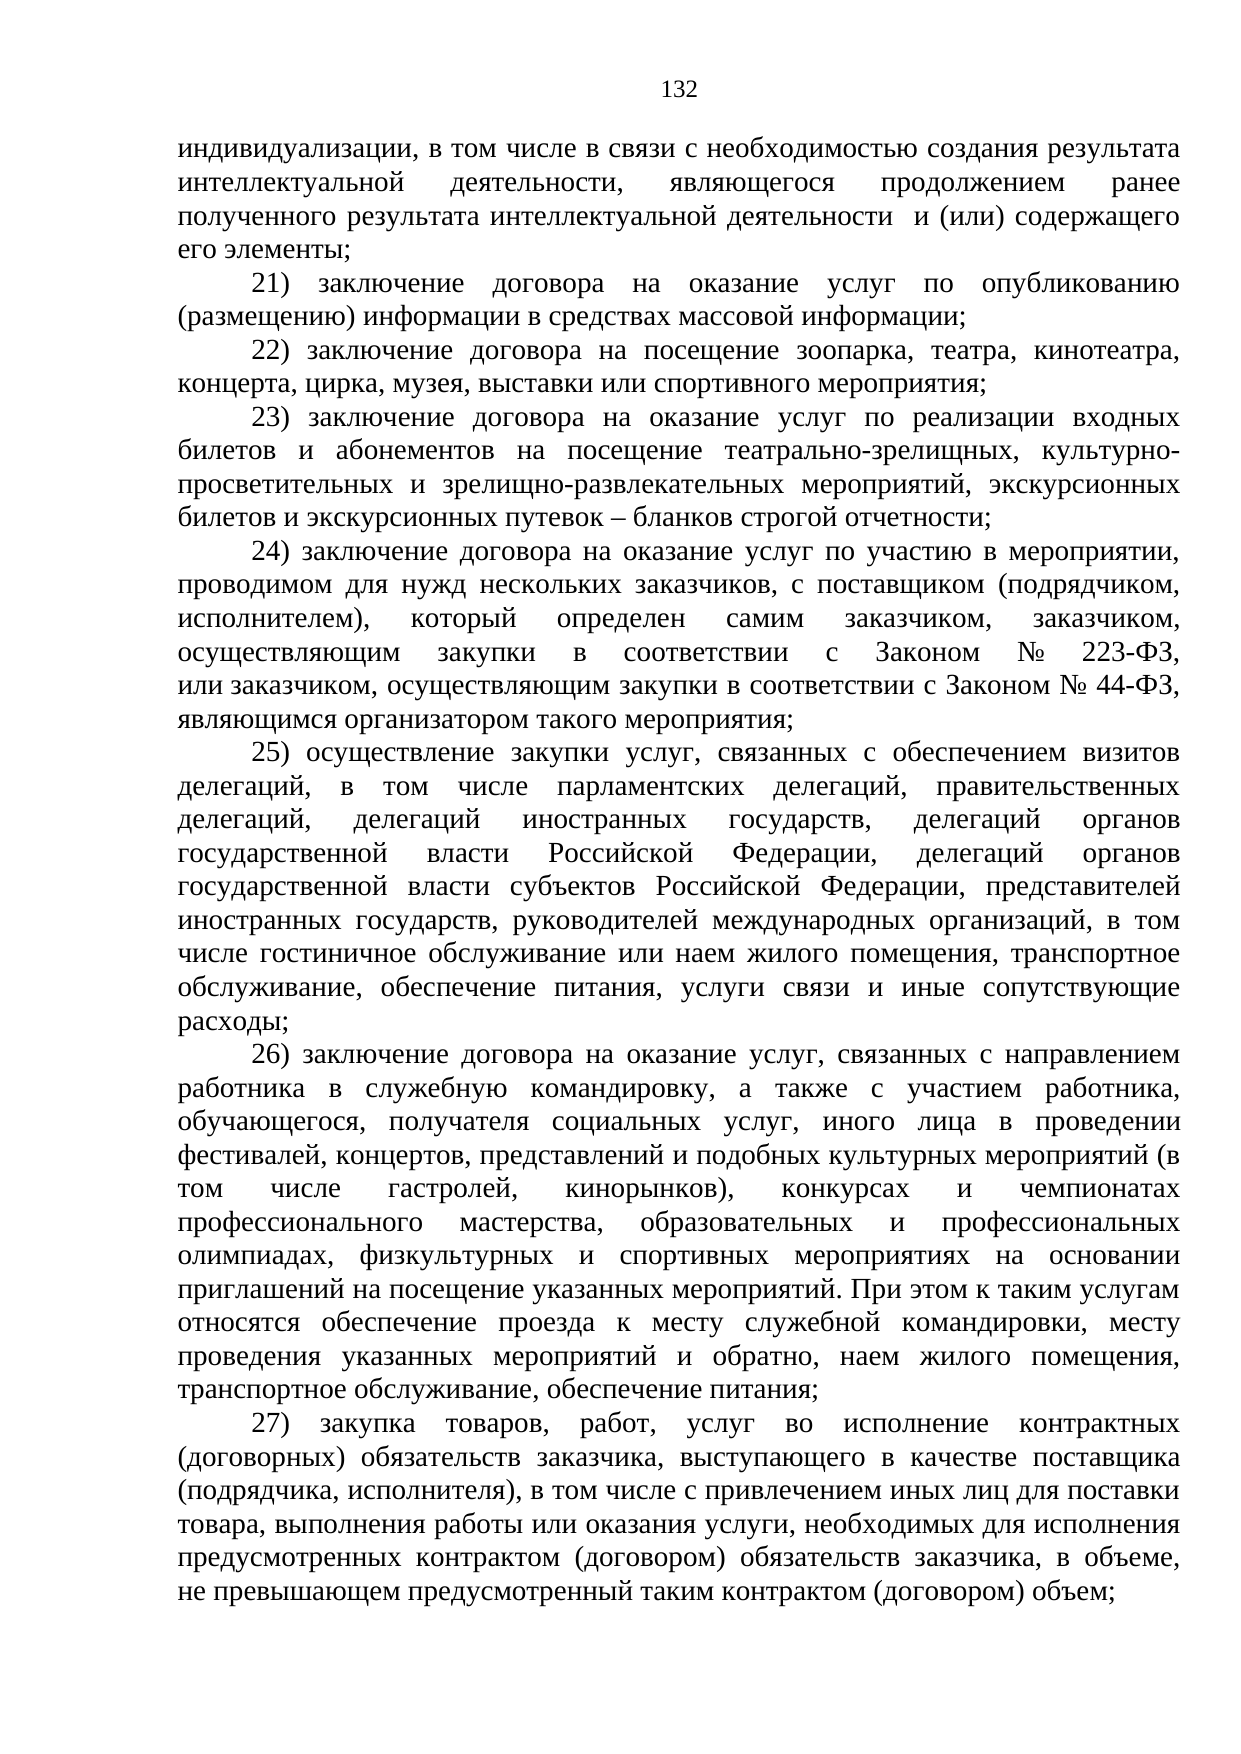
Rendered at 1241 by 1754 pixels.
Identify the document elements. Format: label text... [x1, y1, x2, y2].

text 27) закупка товаров, работ, услуг во исполнение контрактных (договорных) обязательств заказчика, выступающего в качестве поставщика (подрядчика, исполнителя), в том числе с привлечением иных лиц для поставки товара, выполнения работы или оказания услуги, необходимых для исполнения предусмотренных контрактом (договором) обязательств заказчика, в объеме, не превышающем предусмотренный таким контрактом (договором) объем; [177, 1405, 1181, 1606]
text 22) заключение договора на посещение зоопарка, театра, кинотеатра, концерта, цирка, музея, выставки или спортивного мероприятия; [177, 332, 1181, 399]
text 23) заключение договора на оказание услуг по реализации входных билетов и абонементов на посещение театрально-зрелищных, культурно-просветительных и зрелищно-развлекательных мероприятий, экскурсионных билетов и экскурсионных путевок – бланков строгой отчетности; [177, 399, 1181, 533]
text 24) заключение договора на оказание услуг по участию в мероприятии, проводимом для нужд нескольких заказчиков, с поставщиком (подрядчиком, исполнителем), который определен самим заказчиком, заказчиком, осуществляющим закупки в соответствии с Законом № 223-ФЗ, или заказчиком, осуществляющим закупки в соответствии с Законом № 44-ФЗ, являющимся организатором такого мероприятия; [177, 533, 1181, 734]
text 25) осуществление закупки услуг, связанных с обеспечением визитов делегаций, в том числе парламентских делегаций, правительственных делегаций, делегаций иностранных государств, делегаций органов государственной власти Российской Федерации, делегаций органов государственной власти субъектов Российской Федерации, представителей иностранных государств, руководителей международных организаций, в том числе гостиничное обслуживание или наем жилого помещения, транспортное обслуживание, обеспечение питания, услуги связи и иные сопутствующие расходы; [177, 734, 1181, 1036]
text 26) заключение договора на оказание услуг, связанных с направлением работника в служебную командировку, а также с участием работника, обучающегося, получателя социальных услуг, иного лица в проведении фестивалей, концертов, представлений и подобных культурных мероприятий (в том числе гастролей, кинорынков), конкурсах и чемпионатах профессионального мастерства, образовательных и профессиональных олимпиадах, физкультурных и спортивных мероприятиях на основании приглашений на посещение указанных мероприятий. При этом к таким услугам относятся обеспечение проезда к месту служебной командировки, месту проведения указанных мероприятий и обратно, наем жилого помещения, транспортное обслуживание, обеспечение питания; [177, 1036, 1181, 1405]
text 21) заключение договора на оказание услуг по опубликованию (размещению) информации в средствах массовой информации; [177, 265, 1181, 332]
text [177, 131, 1181, 265]
